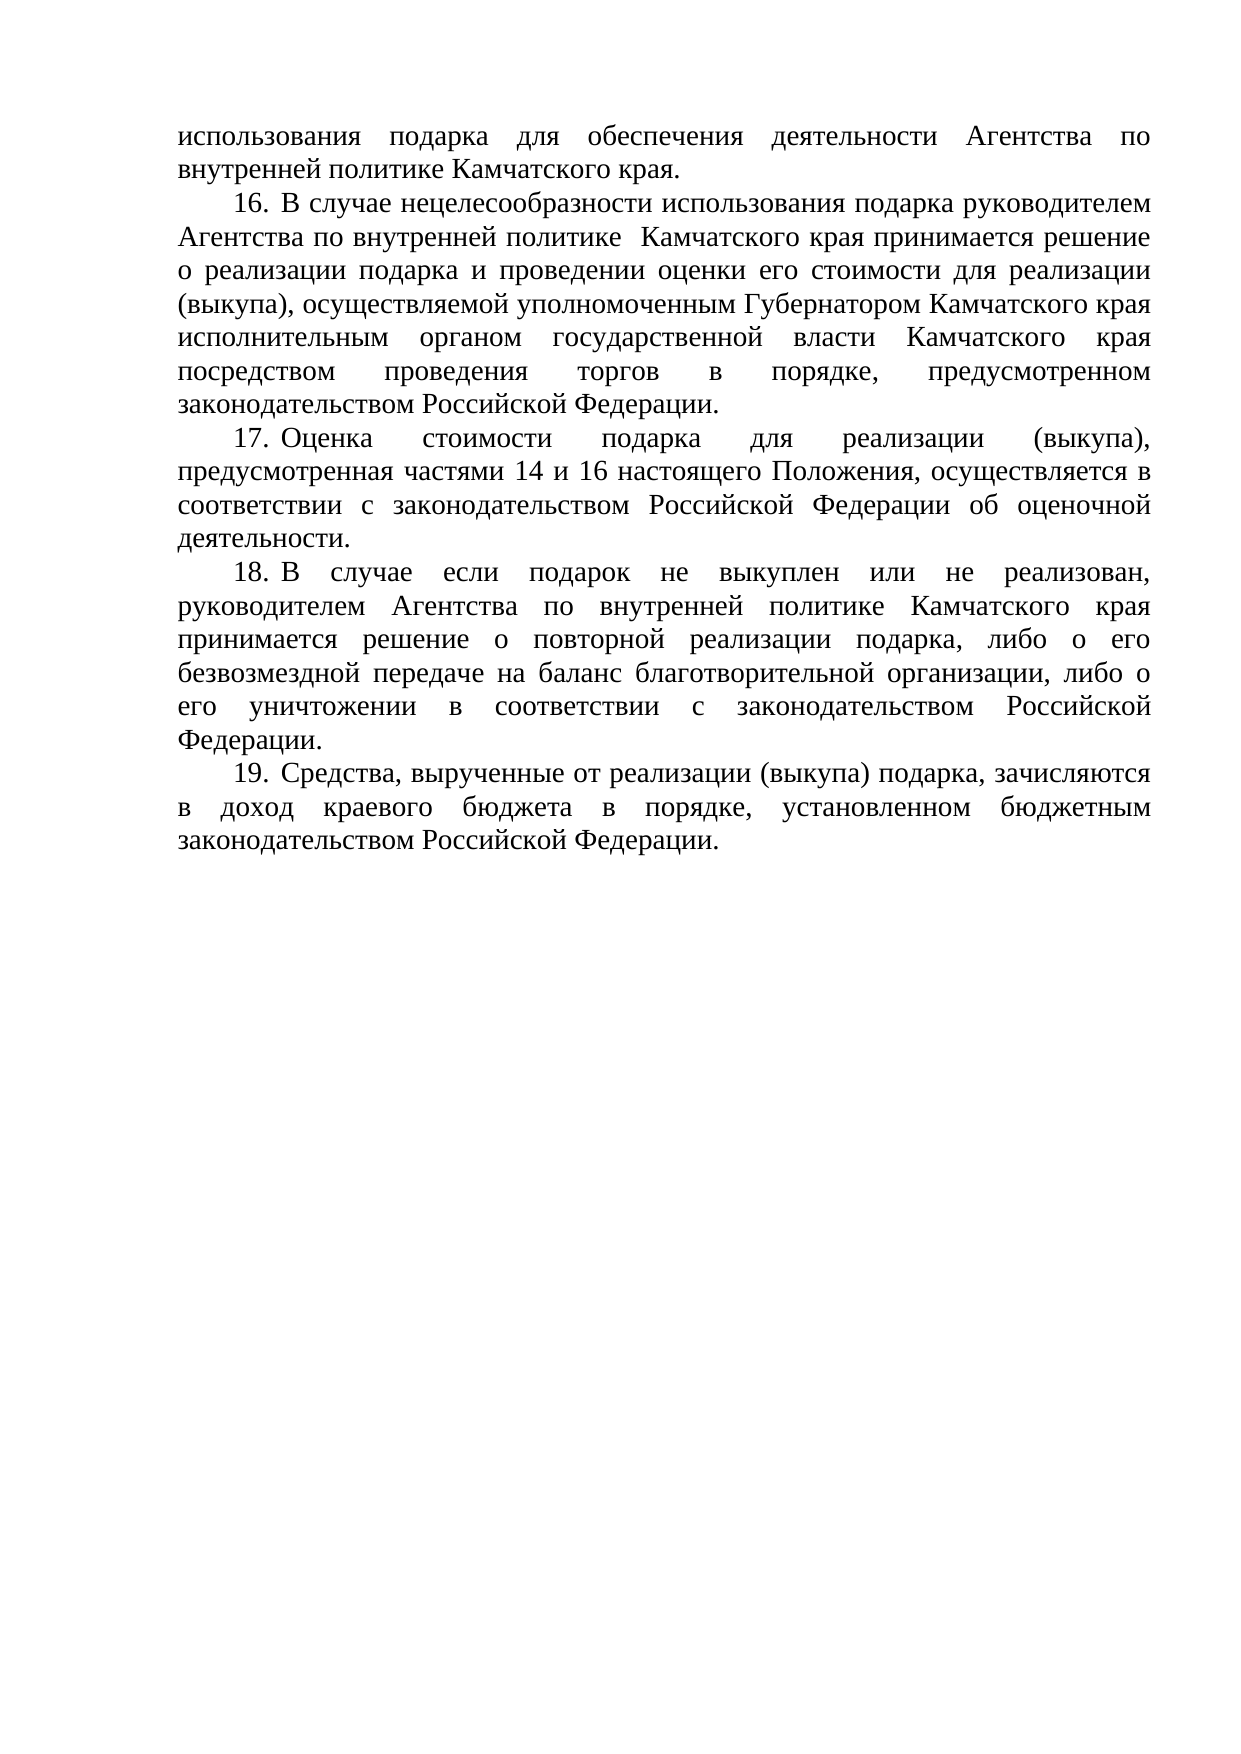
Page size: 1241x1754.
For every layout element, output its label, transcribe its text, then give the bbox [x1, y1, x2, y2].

list В случае если подарок не выкуплен или не реализован, руководителем Агентства по внутренней политике Камчатского края принимается решение о повторной реализации подарка, либо о его безвозмездной передаче на баланс благотворительной организации, либо о его уничтожении в соответствии с законодательством Российской Федерации. [177, 554, 1152, 755]
list Оценка стоимости подарка для реализации (выкупа), предусмотренная частями 14 и 16 настоящего Положения, осуществляется в соответствии с законодательством Российской Федерации об оценочной деятельности. [177, 420, 1152, 554]
list Средства, вырученные от реализации (выкупа) подарка, зачисляются в доход краевого бюджета в порядке, установленном бюджетным законодательством Российской Федерации. [177, 755, 1152, 856]
list В случае нецелесообразности использования подарка руководителем Агентства по внутренней политике Камчатского края принимается решение о реализации подарка и проведении оценки его стоимости для реализации (выкупа), осуществляемой уполномоченным Губернатором Камчатского края исполнительным органом государственной власти Камчатского края посредством проведения торгов в порядке, предусмотренном законодательством Российской Федерации. [177, 185, 1152, 420]
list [177, 118, 1152, 185]
